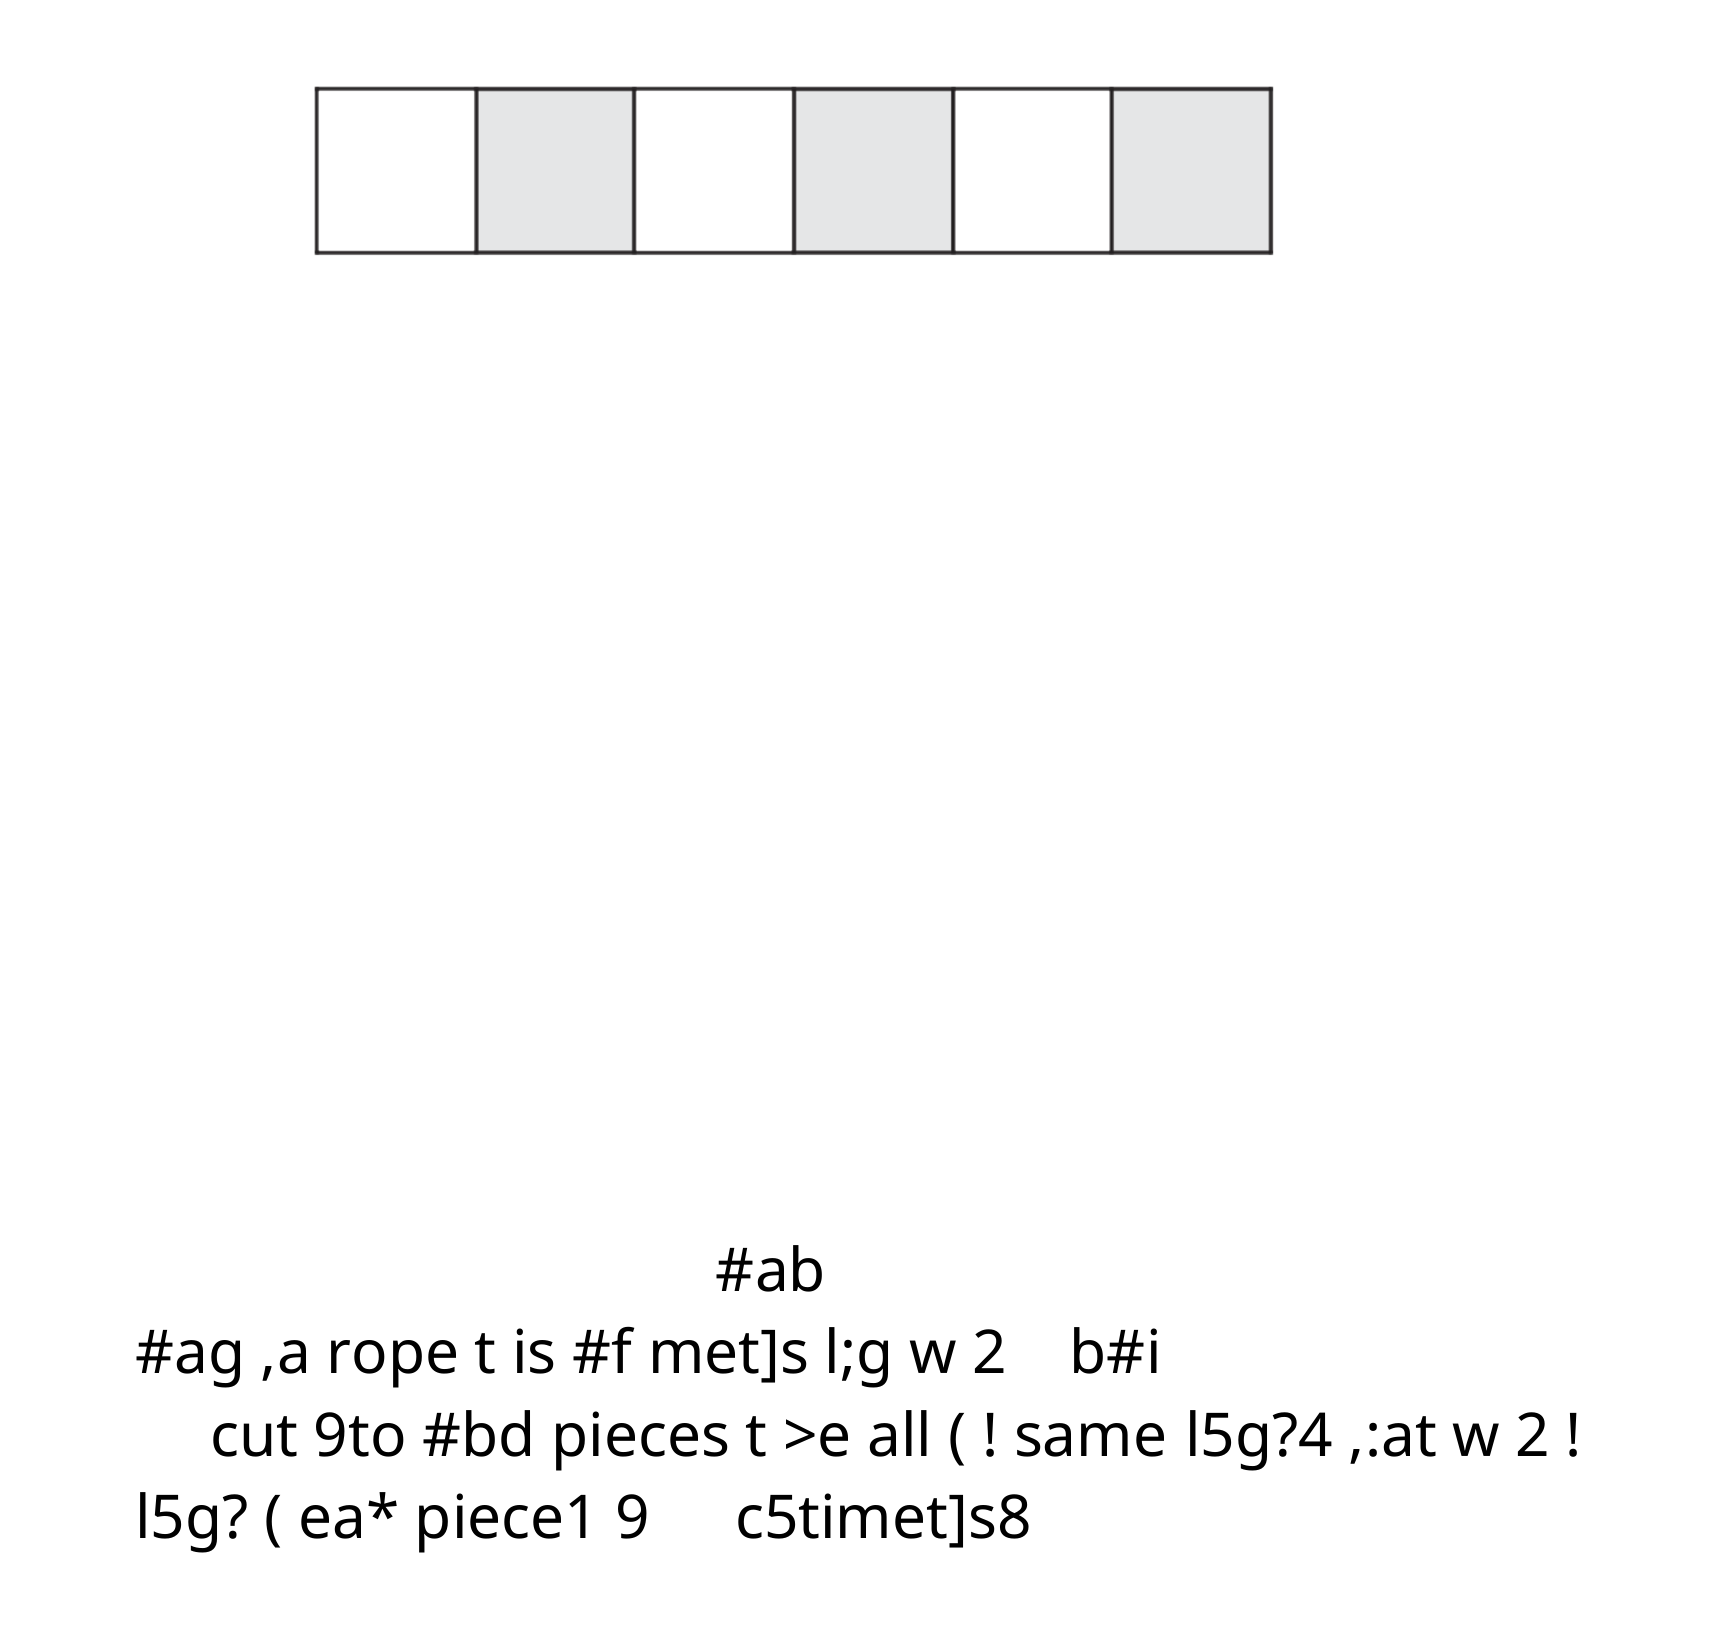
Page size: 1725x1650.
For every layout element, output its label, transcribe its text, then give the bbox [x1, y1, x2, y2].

text #ab [135, 1227, 1650, 1309]
text #ag ,a rope t is #f met]s l;g w 2 b#i [135, 1309, 1650, 1392]
text cut 9to #bd pieces t >e all ( ! same l5g?4 ,:at w 2 ! l5g? ( ea* piece1 9 c5timet]s8 [135, 1392, 1650, 1556]
